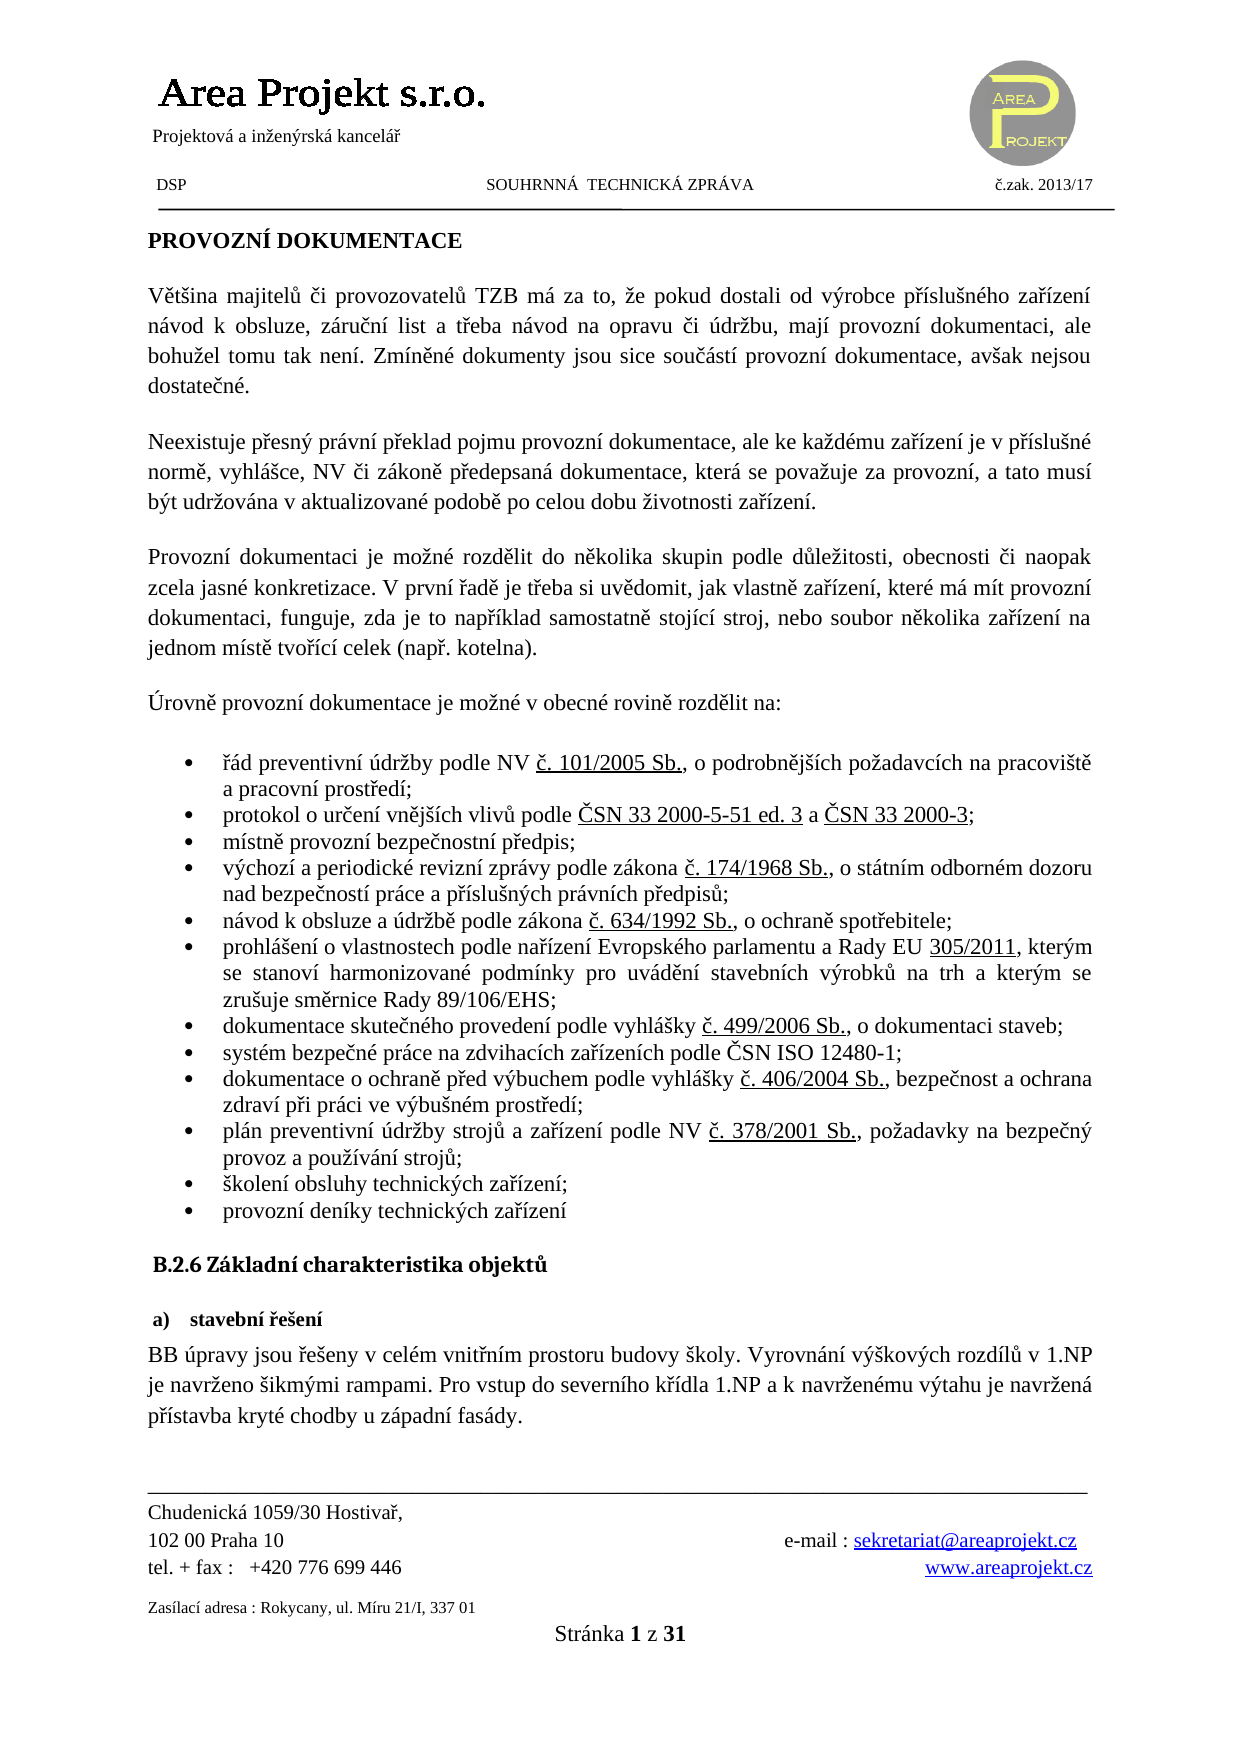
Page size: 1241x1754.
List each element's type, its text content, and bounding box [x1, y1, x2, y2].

subtitle B.2.6 Základní charakteristika objektů [148, 1252, 1093, 1278]
text Neexistuje přesný právní překlad pojmu provozní dokumentace, ale ke každému zařízení je v příslušné normě, vyhlášce, NV či zákoně předepsaná dokumentace, která se považuje za provozní, a tato musí být udržována v aktualizované podobě po celou dobu životnosti zařízení. [148, 428, 1093, 514]
list výchozí a periodické revizní zprávy podle zákona č. 174/1968 Sb., o státním odborném dozoru nad bezpečností práce a příslušných právních předpisů; [185, 854, 1093, 907]
list dokumentace skutečného provedení podle vyhlášky č. 499/2006 Sb., o dokumentaci staveb; [185, 1012, 1093, 1038]
list dokumentace o ochraně před výbuchem podle vyhlášky č. 406/2004 Sb., bezpečnost a ochrana zdraví při práci ve výbušném prostředí; [185, 1065, 1093, 1118]
text PROVOZNÍ DOKUMENTACE [148, 227, 1093, 253]
text Úrovně provozní dokumentace je možné v obecné rovině rozdělit na: [148, 689, 1093, 716]
list místně provozní bezpečnostní předpis; [185, 828, 1093, 854]
text Provozní dokumentaci je možné rozdělit do několika skupin podle důležitosti, obecnosti či naopak zcela jasné konkretizace. V první řadě je třeba si uvědomit, jak vlastně zařízení, které má mít provozní dokumentaci, funguje, zda je to například samostatně stojící stroj, nebo soubor několika zařízení na jednom místě tvořící celek (např. kotelna). [148, 543, 1093, 660]
list plán preventivní údržby strojů a zařízení podle NV č. 378/2001 Sb., požadavky na bezpečný provoz a používání strojů; [185, 1118, 1093, 1170]
list provozní deníky technických zařízení [185, 1197, 1093, 1223]
picture [953, 55, 1093, 173]
list systém bezpečné práce na zdvihacích zařízeních podle ČSN ISO 12480-1; [185, 1038, 1093, 1065]
list školení obsluhy technických zařízení; [185, 1170, 1093, 1197]
text BB úpravy jsou řešeny v celém vnitřním prostoru budovy školy. Vyrovnání výškových rozdílů v 1.NP je navrženo šikmými rampami. Pro vstup do severního křídla 1.NP a k navrženému výtahu je navržená přístavba kryté chodby u západní fasády. [148, 1341, 1093, 1428]
list řád preventivní údržby podle NV č. 101/2005 Sb., o podrobnějších požadavcích na pracoviště a pracovní prostředí; [185, 749, 1093, 801]
text Většina majitelů či provozovatelů TZB má za to, že pokud dostali od výrobce příslušného zařízení návod k obsluze, záruční list a třeba návod na opravu či údržbu, mají provozní dokumentaci, ale bohužel tomu tak není. Zmíněné dokumenty jsou sice součástí provozní dokumentace, avšak nejsou dostatečné. [148, 282, 1093, 399]
subtitle stavební řešení [152, 1307, 1093, 1331]
list prohlášení o vlastnostech podle nařízení Evropského parlamentu a Rady EU 305/2011, kterým se stanoví harmonizované podmínky pro uvádění stavebních výrobků na trh a kterým se zrušuje směrnice Rady 89/106/EHS; [185, 933, 1093, 1012]
list návod k obsluze a údržbě podle zákona č. 634/1992 Sb., o ochraně spotřebitele; [185, 907, 1093, 933]
list protokol o určení vnějších vlivů podle ČSN 33 2000-5-51 ed. 3 a ČSN 33 2000-3; [185, 801, 1093, 828]
